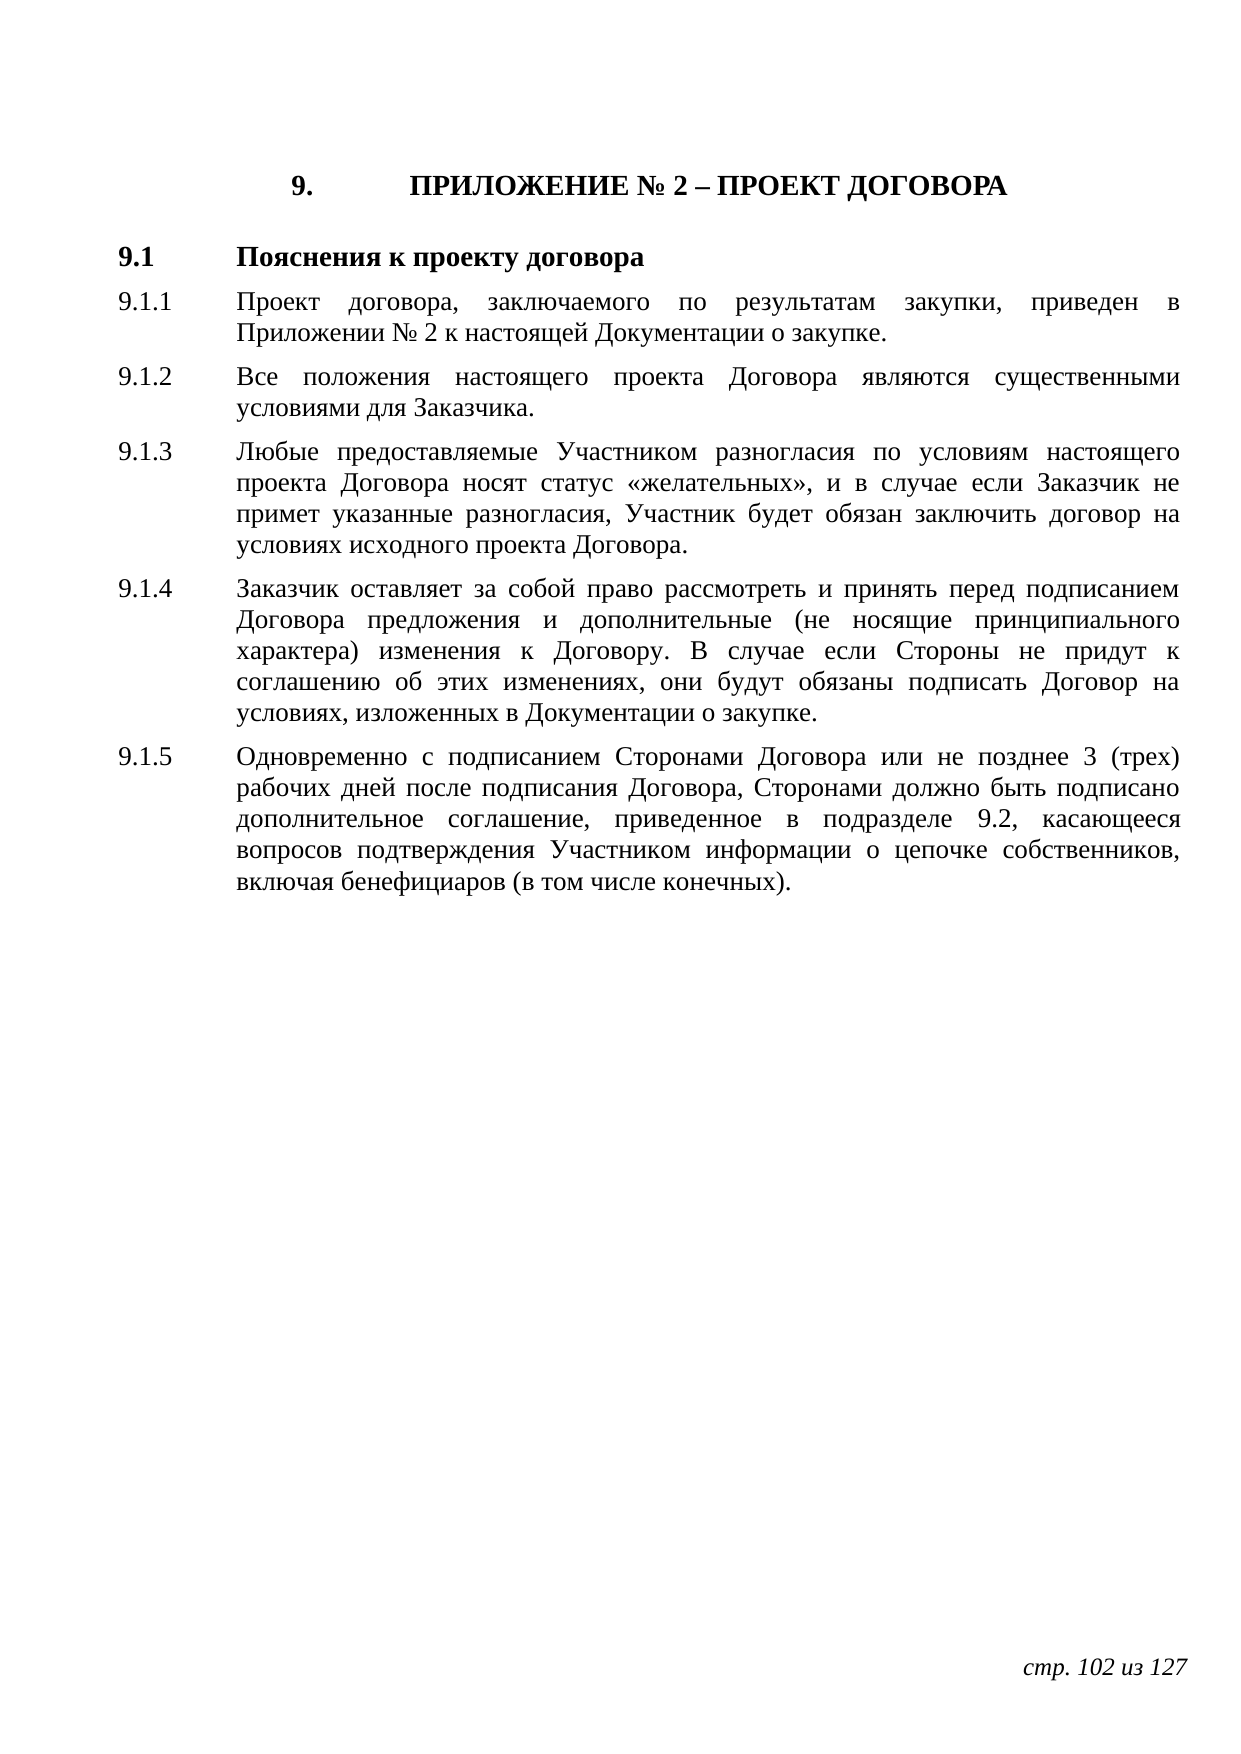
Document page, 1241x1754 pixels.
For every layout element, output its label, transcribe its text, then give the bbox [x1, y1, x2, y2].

subtitle ПРИЛОЖЕНИЕ № 2 – ПРОЕКТ ДОГОВОРА [118, 168, 1181, 202]
text Все положения настоящего проекта Договора являются существенными условиями для Заказчика. [118, 360, 1181, 422]
text Одновременно с подписанием Сторонами Договора или не позднее 3 (трех) рабочих дней после подписания Договора, Сторонами должно быть подписано дополнительное соглашение, приведенное в подразделе 9.2, касающееся вопросов подтверждения Участником информации о цепочке собственников, включая бенефициаров (в том числе конечных). [118, 740, 1181, 896]
text Проект договора, заключаемого по результатам закупки, приведен в Приложении № 2 к настоящей Документации о закупке. [118, 285, 1181, 347]
text Заказчик оставляет за собой право рассмотреть и принять перед подписанием Договора предложения и дополнительные (не носящие принципиального характера) изменения к Договору. В случае если Стороны не придут к соглашению об этих изменениях, они будут обязаны подписать Договор на условиях, изложенных в Документации о закупке. [118, 572, 1181, 728]
subtitle Пояснения к проекту договора [118, 239, 1181, 273]
text Любые предоставляемые Участником разногласия по условиям настоящего проекта Договора носят статус «желательных», и в случае если Заказчик не примет указанные разногласия, Участник будет обязан заключить договор на условиях исходного проекта Договора. [118, 435, 1181, 559]
